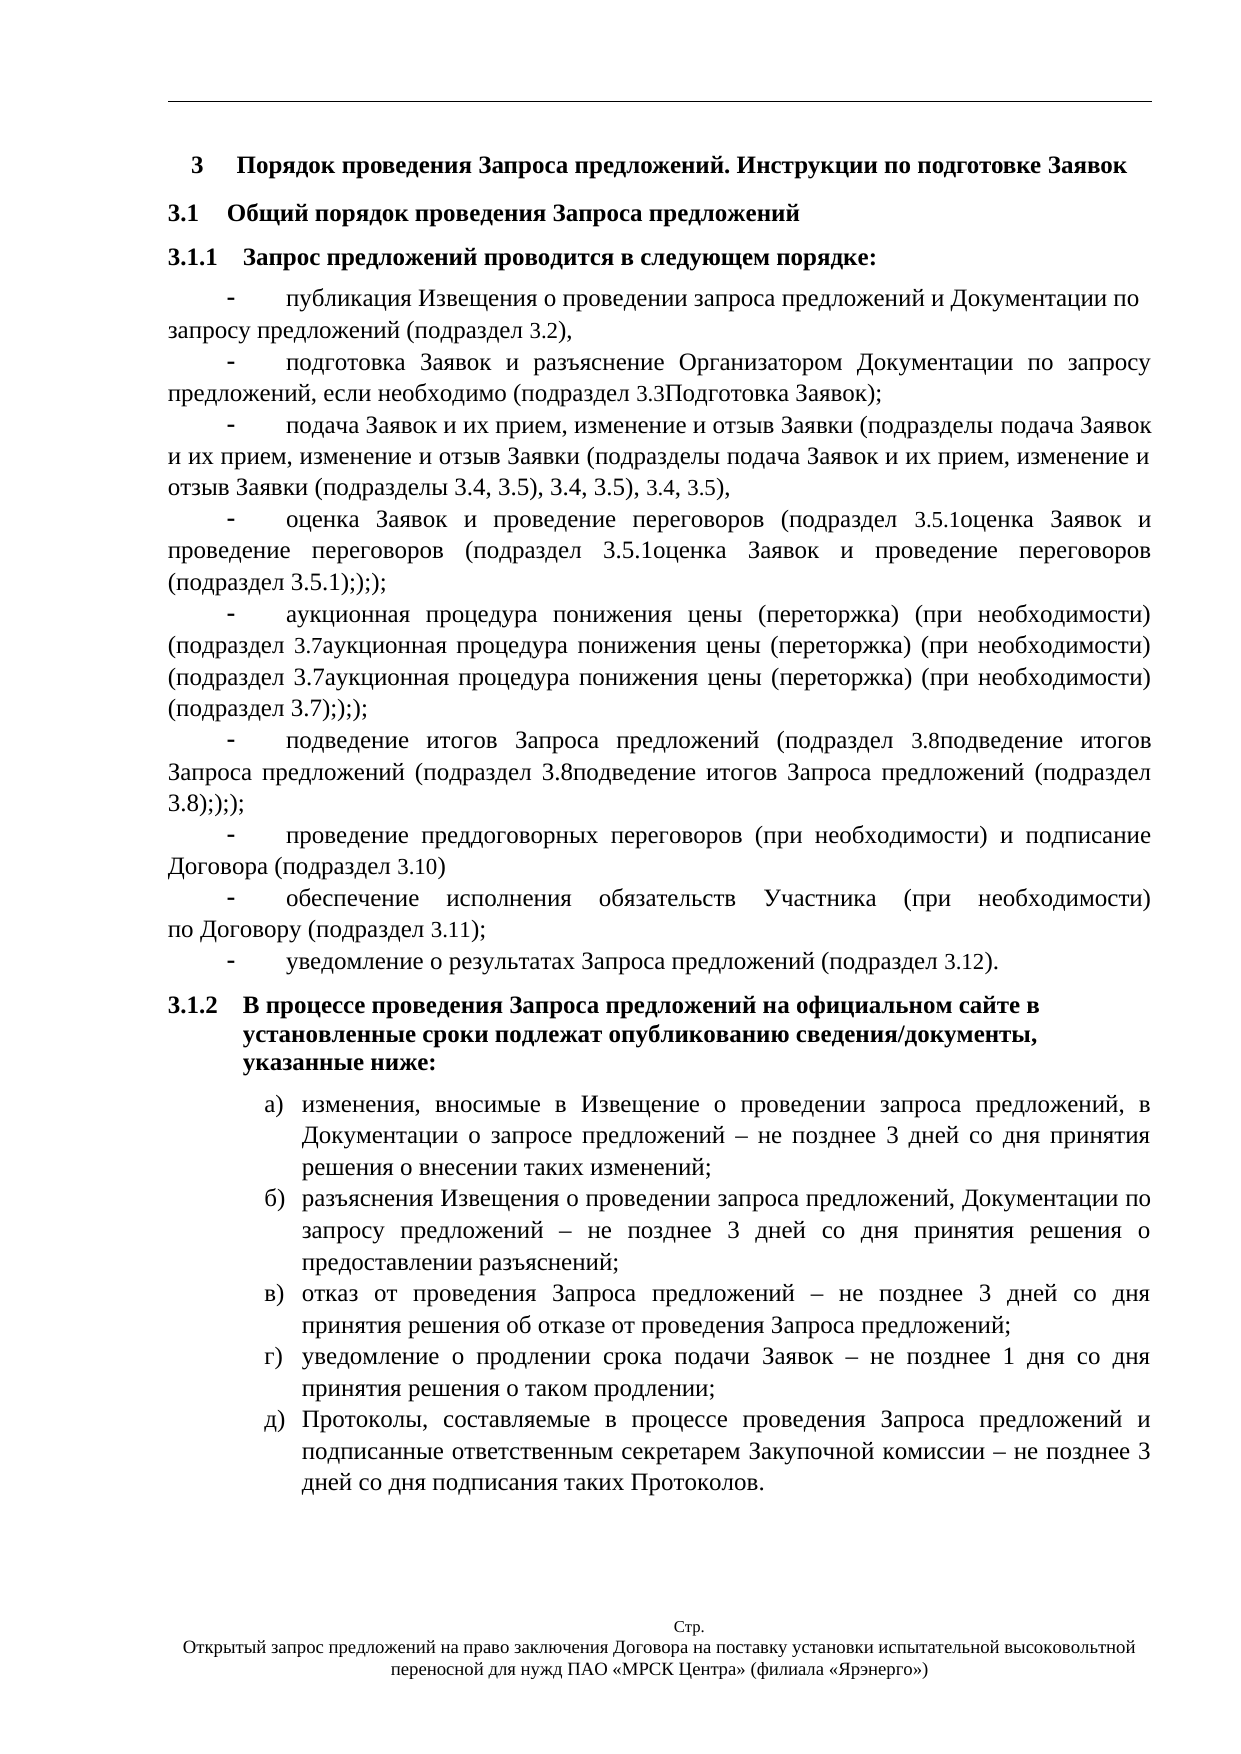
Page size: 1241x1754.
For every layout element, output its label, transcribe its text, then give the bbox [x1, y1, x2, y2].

list отказ от проведения Запроса предложений – не позднее 3 дней со дня принятия решения об отказе от проведения Запроса предложений; [264, 1278, 1152, 1338]
list подача Заявок и их прием, изменение и отзыв Заявки (подразделы 3.4, 3.5), [168, 410, 1152, 501]
list подготовка Заявок и разъяснение Организатором Документации по запросу предложений, если необходимо (подраздел 3.3); [168, 347, 1152, 407]
list аукционная процедура понижения цены (переторжка) (при необходимости) (подраздел 3.7); [168, 599, 1152, 722]
list публикация Извещения о проведении запроса предложений и Документации по запросу предложений (подраздел 3.2), [168, 283, 1152, 344]
subtitle Общий порядок проведения Запроса предложений [168, 198, 1152, 227]
list оценка Заявок и проведение переговоров (подраздел 3.5.1); [168, 504, 1152, 596]
list подведение итогов Запроса предложений (подраздел 3.8); [168, 725, 1152, 817]
subtitle Порядок проведения Запроса предложений. Инструкции по подготовке Заявок [166, 150, 1152, 179]
list уведомление о результатах Запроса предложений (подраздел 3.12). [168, 946, 1152, 975]
subtitle В процессе проведения Запроса предложений на официальном сайте в установленные сроки подлежат опубликованию сведения/документы, указанные ниже: [168, 990, 1152, 1076]
list разъяснения Извещения о проведении запроса предложений, Документации по запросу предложений – не позднее 3 дней со дня принятия решения о предоставлении разъяснений; [264, 1183, 1152, 1275]
list изменения, вносимые в Извещение о проведении запроса предложений, в Документации о запросе предложений – не позднее 3 дней со дня принятия решения о внесении таких изменений; [264, 1089, 1152, 1181]
list уведомление о продлении срока подачи Заявок – не позднее 1 дня со дня принятия решения о таком продлении; [264, 1341, 1152, 1402]
list обеспечение исполнения обязательств Участника (при необходимости) по Договору (подраздел 3.11); [168, 883, 1152, 943]
subtitle Запрос предложений проводится в следующем порядке: [168, 242, 1152, 271]
list проведение преддоговорных переговоров (при необходимости) и подписание Договора (подраздел 3.10) [168, 820, 1152, 880]
list Протоколы, составляемые в процессе проведения Запроса предложений и подписанные ответственным секретарем Закупочной комиссии – не позднее 3 дней со дня подписания таких Протоколов. [264, 1404, 1152, 1496]
